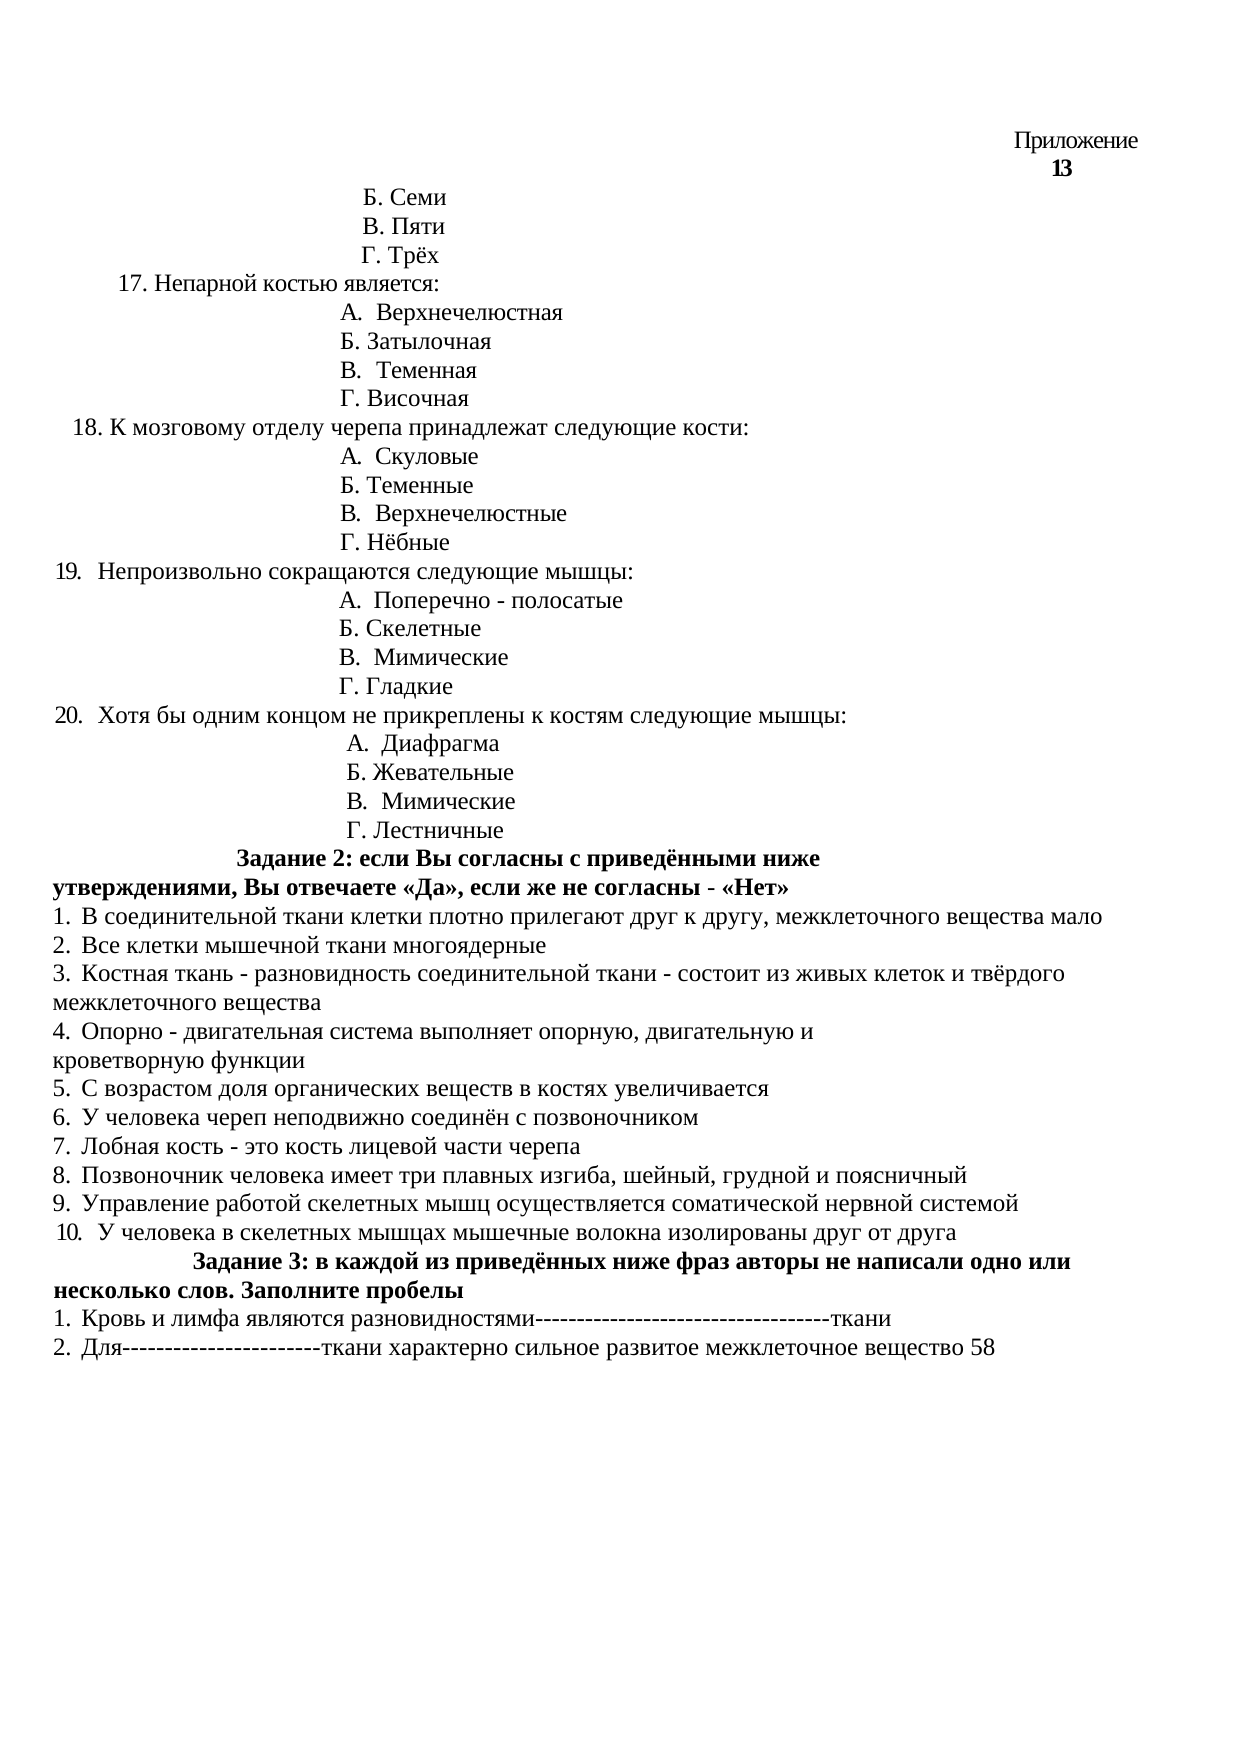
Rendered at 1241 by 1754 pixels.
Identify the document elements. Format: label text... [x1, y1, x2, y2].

text Задание 3: в каждой из приведённых ниже фраз авторы не написали одно или несколько слов. Заполните пробелы [53, 1246, 1139, 1303]
list У человека череп неподвижно соединён с позвоночником [52, 1102, 1139, 1131]
text 10. У человека в скелетных мышцах мышечные волокна изолированы друг от друга [55, 1217, 1139, 1246]
list Все клетки мышечной ткани многоядерные [52, 930, 1139, 958]
text 13 [52, 153, 1076, 182]
text A. Верхнечелюстная Б. Затылочная [340, 297, 636, 355]
text Г. Трёх [52, 240, 439, 268]
text B. Теменная Г. Височная [340, 355, 523, 412]
text В. Пяти [52, 211, 445, 240]
list Опорно - двигательная система выполняет опорную, двигательную и кроветворную функции [52, 1016, 971, 1073]
text A. Поперечно - полосатые Б. Скелетные [339, 585, 691, 642]
text Приложение [52, 125, 1139, 153]
text A. Скуловые Б. Теменные [340, 441, 523, 498]
list Для ткани характерно сильное развитое межклеточное вещество 58 [53, 1332, 1139, 1361]
text Задание 2: если Вы согласны с приведёнными ниже утверждениями, Вы отвечаете «Да», если же не согласны - «Нет» [52, 843, 971, 901]
text A. Диафрагма Б. Жевательные [346, 728, 579, 786]
text Б. Семи [52, 182, 446, 211]
list Позвоночник человека имеет три плавных изгиба, шейный, грудной и поясничный [52, 1160, 1139, 1188]
text B. Мимические Г. Лестничные [346, 786, 579, 843]
text B. Мимические Г. Гладкие [339, 642, 579, 700]
text 20. Хотя бы одним концом не прикреплены к костям следующие мышцы: [54, 700, 1139, 728]
list Кровь и лимфа являются разновидностями ткани [53, 1303, 1139, 1332]
text 19. Непроизвольно сокращаются следующие мышцы: [54, 556, 1139, 585]
text B. Верхнечелюстные Г. Нёбные [340, 498, 636, 556]
list В соединительной ткани клетки плотно прилегают друг к другу, межклеточного вещества мало [52, 901, 1139, 930]
text 17. Непарной костью является: [52, 268, 440, 297]
list С возрастом доля органических веществ в костях увеличивается [52, 1073, 1139, 1102]
list Управление работой скелетных мышц осуществляется соматической нервной системой [52, 1188, 1083, 1217]
text 18. К мозговому отделу черепа принадлежат следующие кости: [72, 412, 1139, 441]
list Лобная кость - это кость лицевой части черепа [52, 1131, 1139, 1160]
list Костная ткань - разновидность соединительной ткани - состоит из живых клеток и твёрдого межклеточного вещества [52, 958, 1139, 1016]
